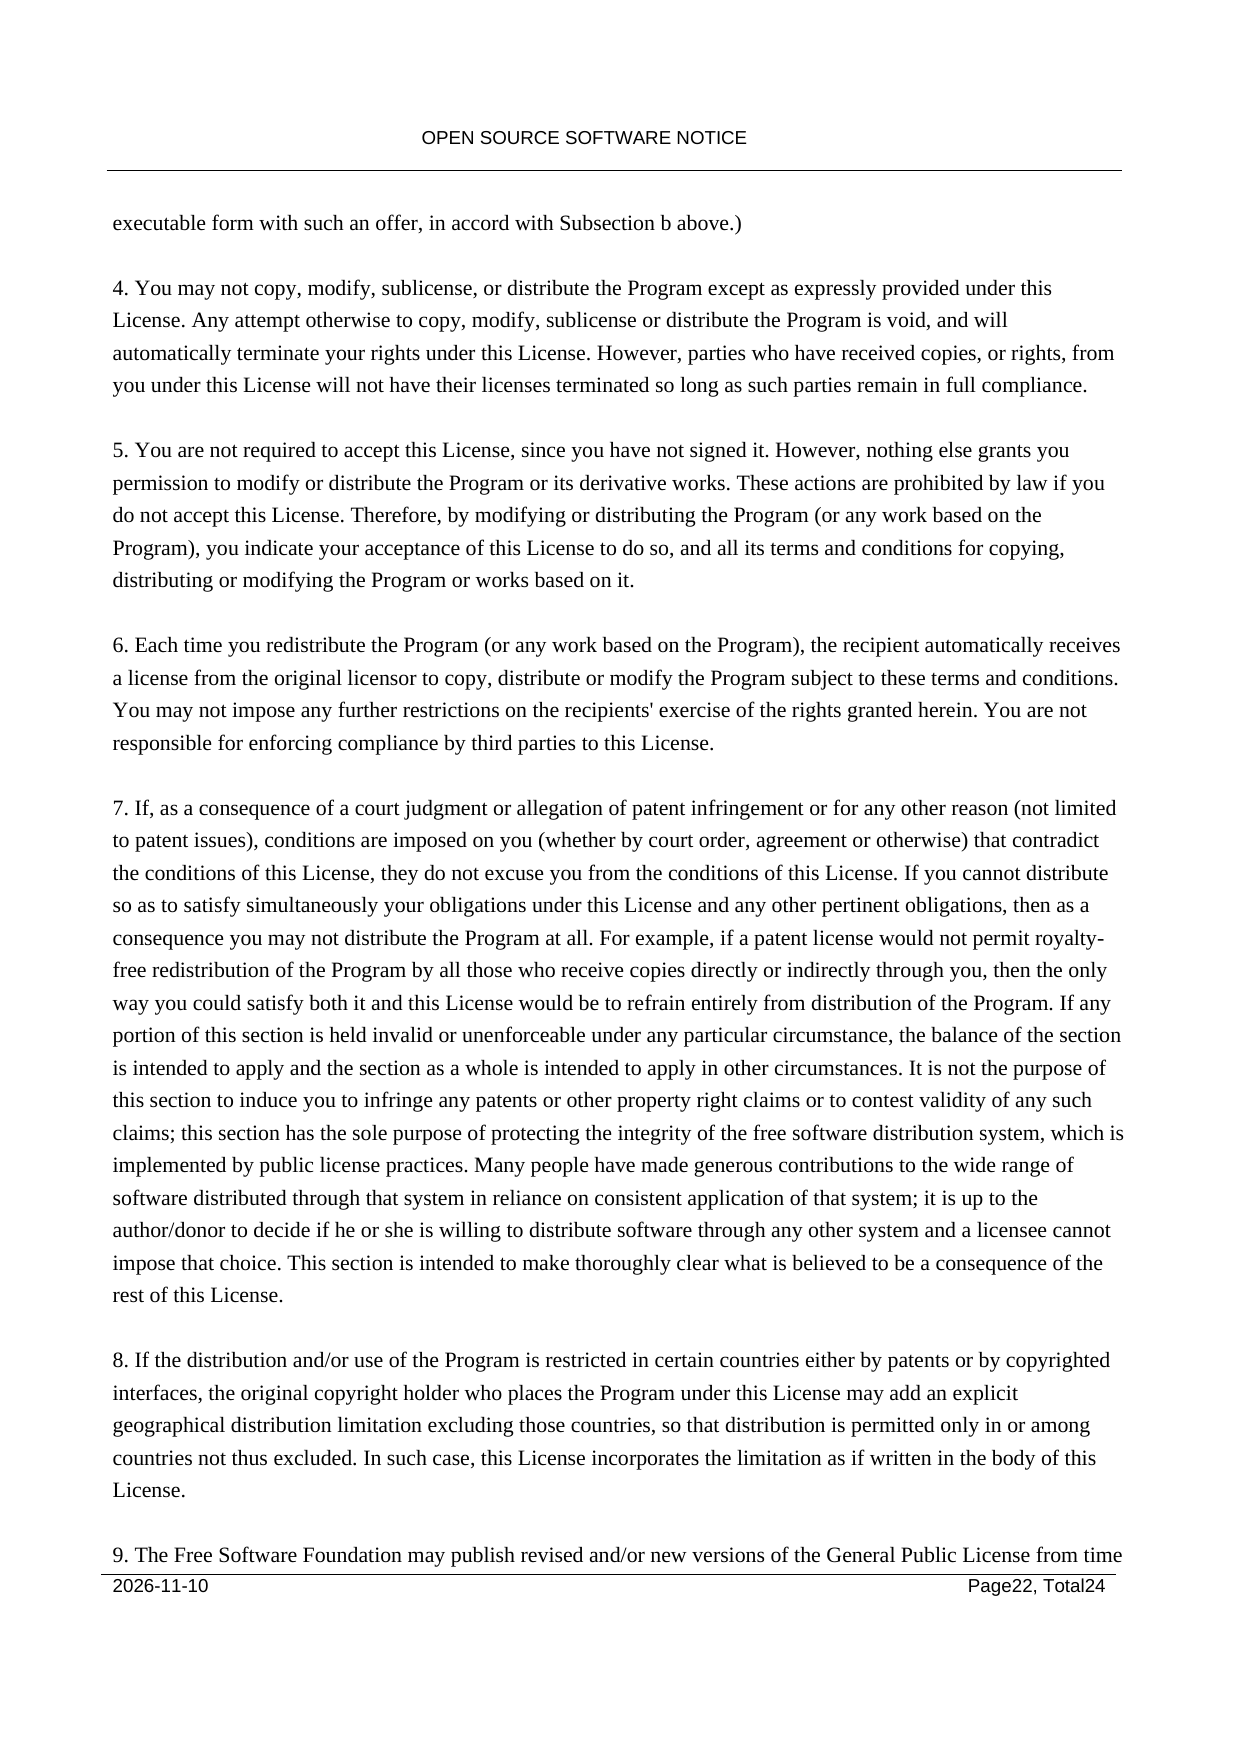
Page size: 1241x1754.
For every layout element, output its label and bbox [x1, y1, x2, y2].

text [112, 206, 1128, 1571]
